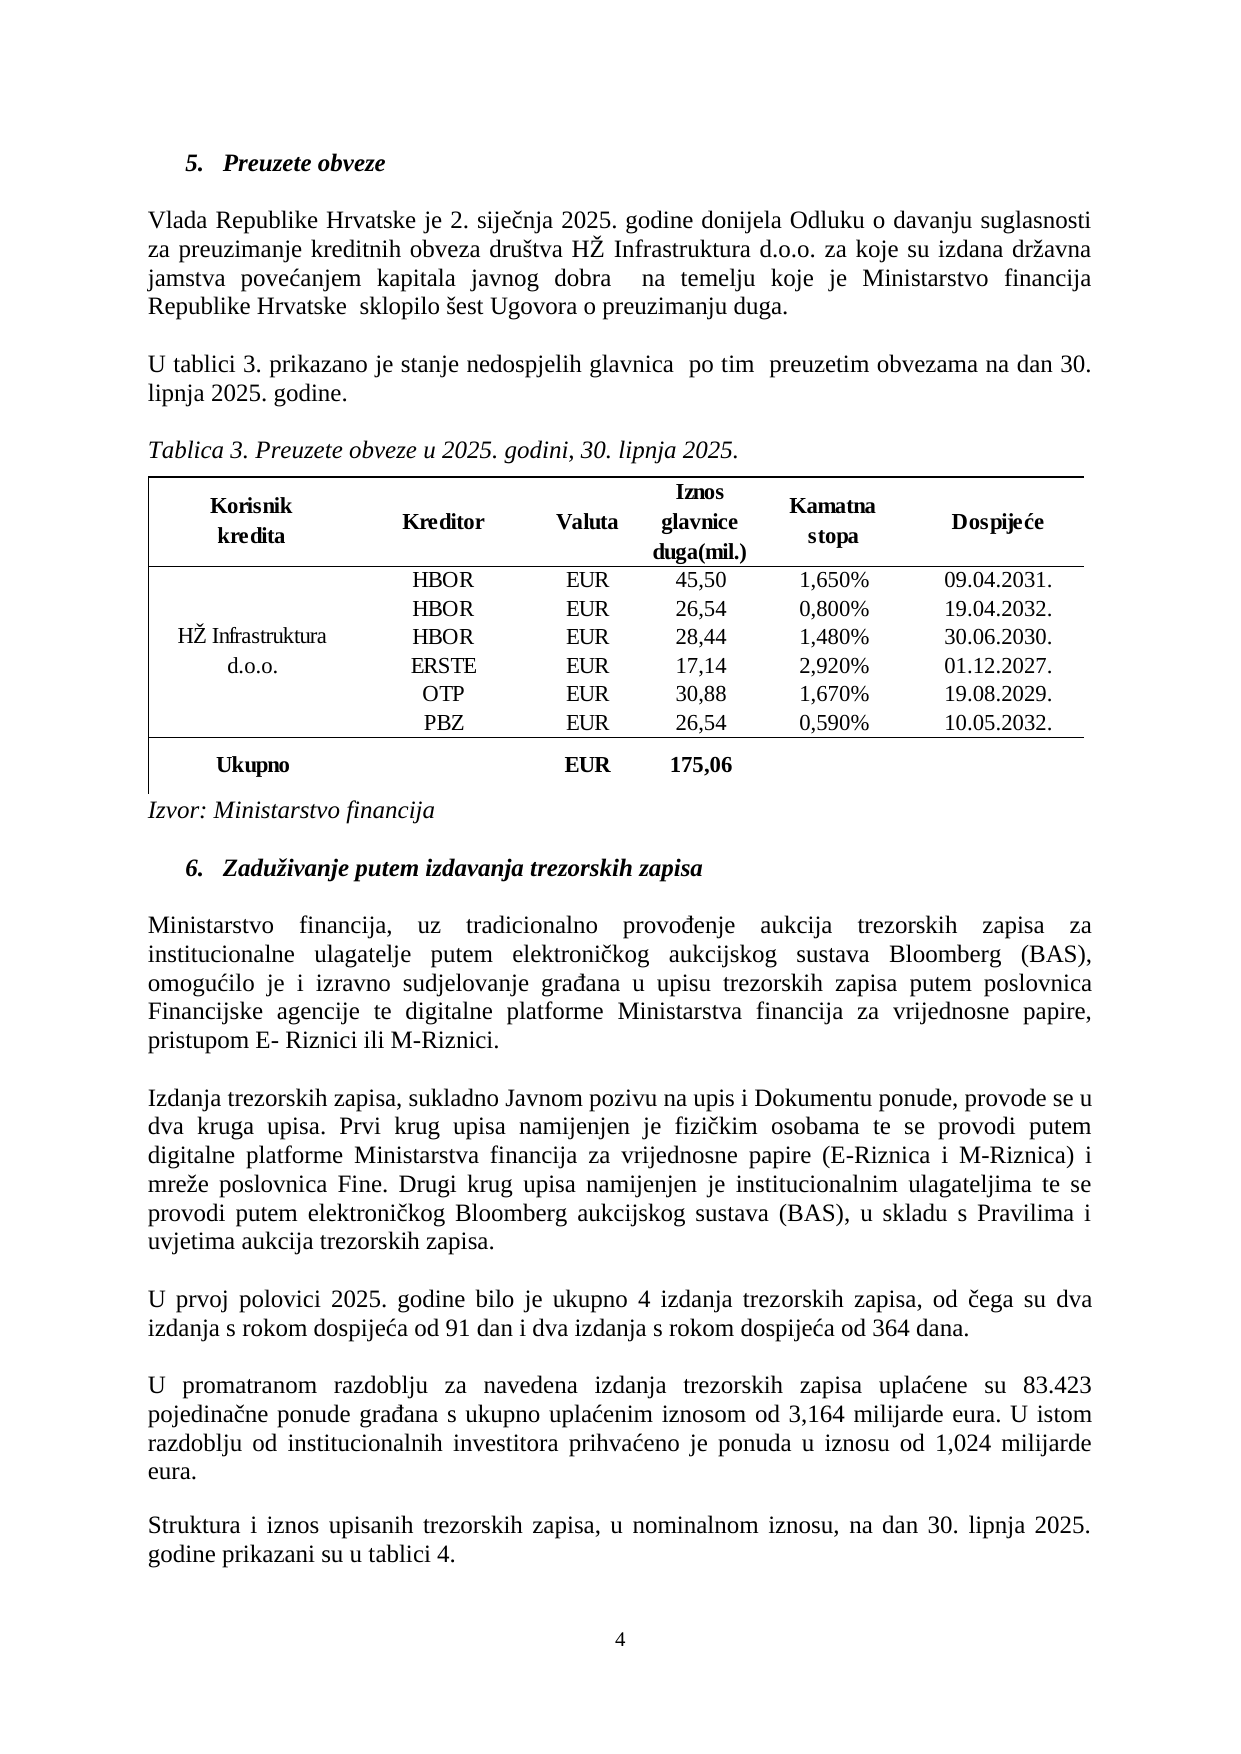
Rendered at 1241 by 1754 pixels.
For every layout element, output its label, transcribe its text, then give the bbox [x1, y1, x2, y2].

text U promatranom razdoblju za navedena izdanja trezorskih zapisa uplaćene su 83.423 pojedinačne ponude građana s ukupno uplaćenim iznosom od 3,164 milijarde eura. U istom razdoblju od institucionalnih investitora prihvaćeno je ponuda u iznosu od 1,024 milijarde eura. [148, 1370, 1093, 1485]
text Vlada Republike Hrvatske je 2. siječnja 2025. godine donijela Odluku o davanju suglasnosti za preuzimanje kreditnih obveza društva HŽ Infrastruktura d.o.o. za koje su izdana državna jamstva povećanjem kapitala javnog dobra na temelju koje je Ministarstvo financija Republike Hrvatske sklopilo šest Ugovora o preuzimanju duga. [148, 205, 1093, 320]
text U prvoj polovici 2025. godine bilo je ukupno 4 izdanja trezorskih zapisa, od čega su dva izdanja s rokom dospijeća od 91 dan i dva izdanja s rokom dospijeća od 364 dana. [148, 1284, 1093, 1341]
text Izvor: Ministarstvo financija [148, 476, 1093, 824]
list Zaduživanje putem izdavanja trezorskih zapisa [185, 853, 1093, 881]
text Struktura i iznos upisanih trezorskih zapisa, u nominalnom iznosu, na dan 30. lipnja 2025. godine prikazani su u tablici 4. [148, 1510, 1093, 1568]
text U tablici 3. prikazano je stanje nedospjelih glavnica po tim preuzetim obvezama na dan 30. lipnja 2025. godine. [148, 349, 1093, 406]
text Tablica 3. Preuzete obveze u 2025. godini, 30. lipnja 2025. [148, 435, 1093, 464]
text Ministarstvo financija, uz tradicionalno provođenje aukcija trezorskih zapisa za institucionalne ulagatelje putem elektroničkog aukcijskog sustava Bloomberg (BAS), omogućilo je i izravno sudjelovanje građana u upisu trezorskih zapisa putem poslovnica Financijske agencije te digitalne platforme Ministarstva financija za vrijednosne papire, pristupom E- Riznici ili M-Riznici. [148, 910, 1093, 1054]
list Preuzete obveze [185, 148, 1093, 176]
text Izdanja trezorskih zapisa, sukladno Javnom pozivu na upis i Dokumentu ponude, provode se u dva kruga upisa. Prvi krug upisa namijenjen je fizičkim osobama te se provodi putem digitalne platforme Ministarstva financija za vrijednosne papire (E-Riznica i M-Riznica) i mreže poslovnica Fine. Drugi krug upisa namijenjen je institucionalnim ulagateljima te se provodi putem elektroničkog Bloomberg aukcijskog sustava (BAS), u skladu s Pravilima i uvjetima aukcija trezorskih zapisa. [148, 1083, 1093, 1255]
